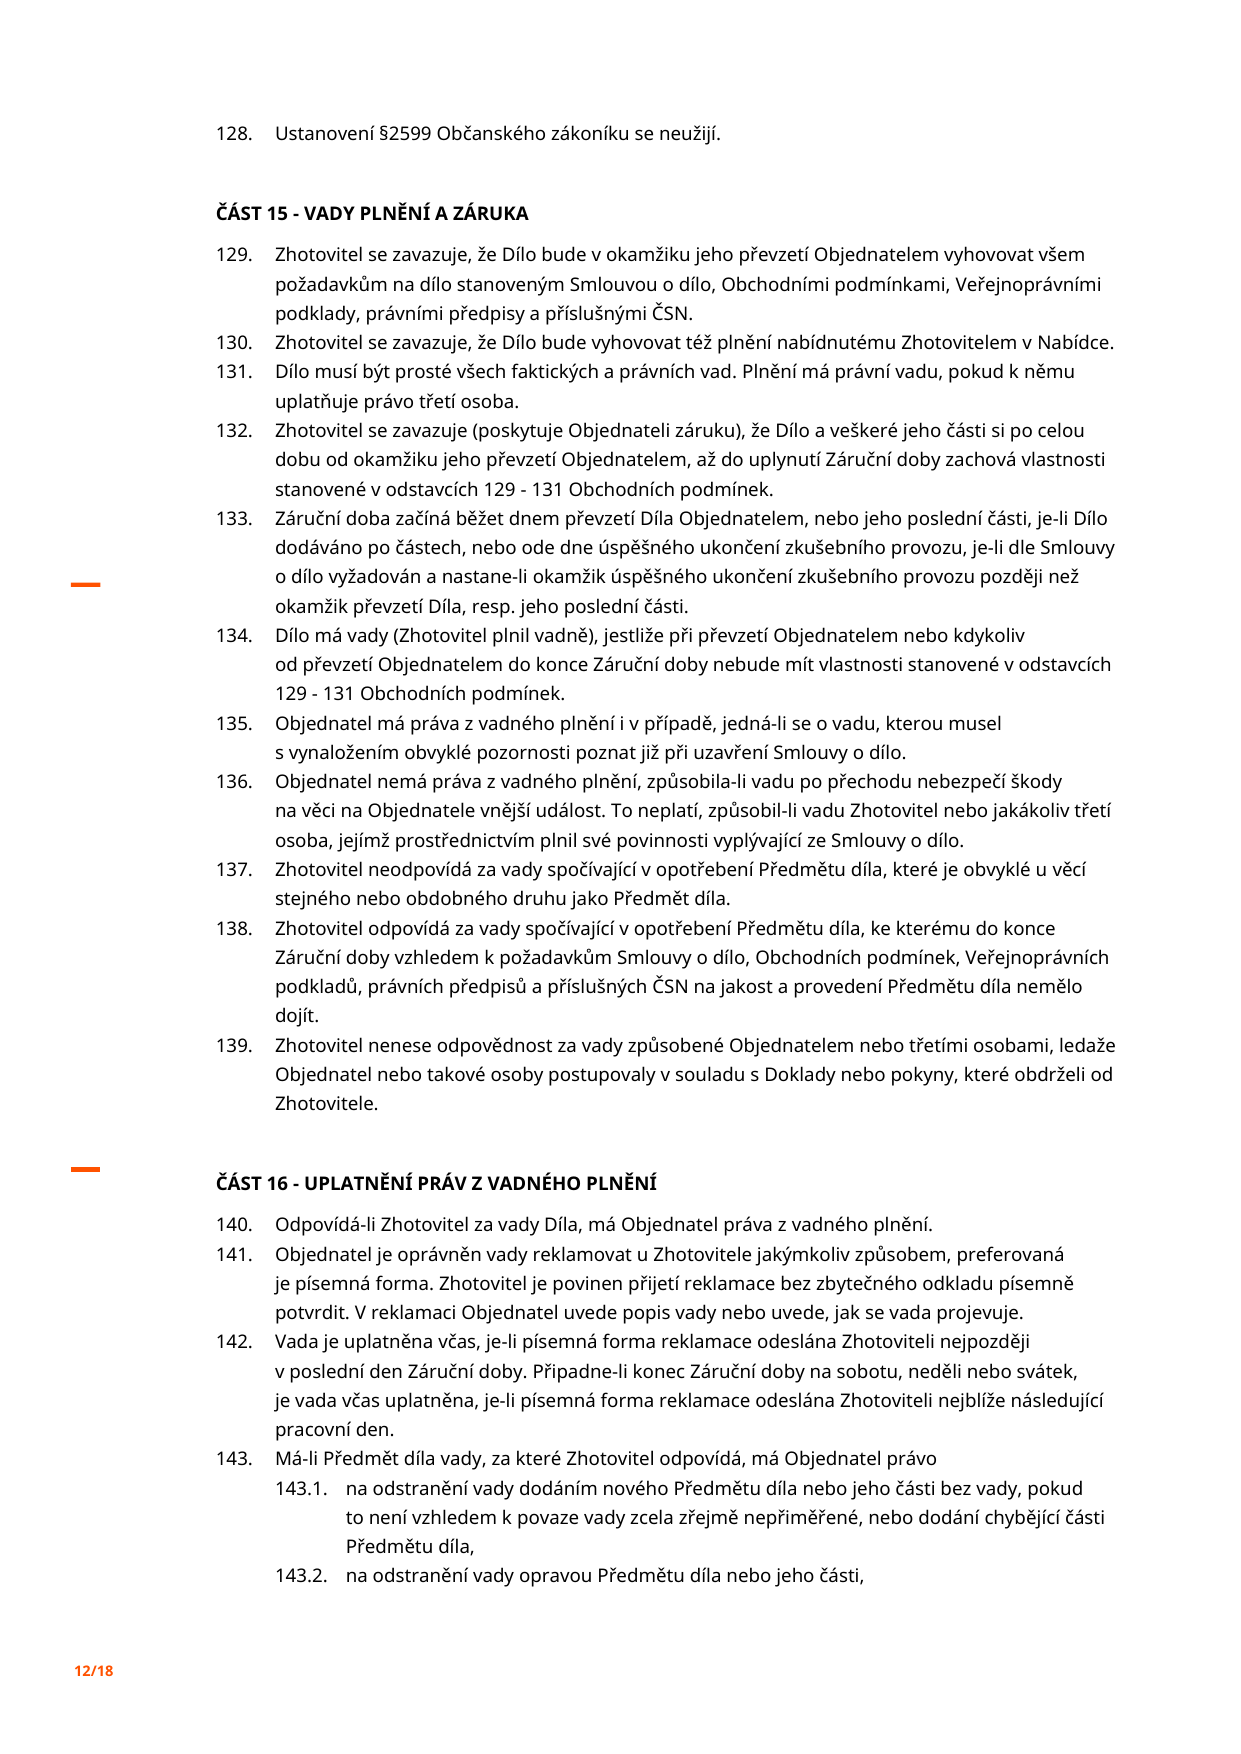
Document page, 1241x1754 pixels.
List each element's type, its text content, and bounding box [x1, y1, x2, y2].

list Dílo má vady (Zhotovitel plnil vadně), jestliže při převzetí Objednatelem nebo kdykoliv od převzetí Objednatelem do konce Záruční doby nebude mít vlastnosti stanovené v odstavcích 129 - 131 Obchodních podmínek. [216, 622, 1122, 706]
list na odstranění vady dodáním nového Předmětu díla nebo jeho části bez vady, pokud to není vzhledem k povaze vady zcela zřejmě nepřiměřené, nebo dodání chybějící části Předmětu díla, [275, 1475, 1122, 1559]
list Má-li Předmět díla vady, za které Zhotovitel odpovídá, má Objednatel právo [216, 1446, 1122, 1471]
list Zhotovitel nenese odpovědnost za vady způsobené Objednatelem nebo třetími osobami, ledaže Objednatel nebo takové osoby postupovaly v souladu s Doklady nebo pokyny, které obdrželi od Zhotovitele. [216, 1032, 1122, 1116]
list UPLATNĚNÍ PRÁV Z VADNÉHO PLNĚNÍ [216, 1170, 1122, 1195]
list Zhotovitel odpovídá za vady spočívající v opotřebení Předmětu díla, ke kterému do konce Záruční doby vzhledem k požadavkům Smlouvy o dílo, Obchodních podmínek, Veřejnoprávních podkladů, právních předpisů a příslušných ČSN na jakost a provedení Předmětu díla nemělo dojít. [216, 915, 1122, 1028]
list na odstranění vady opravou Předmětu díla nebo jeho části, [275, 1563, 1122, 1588]
list Dílo musí být prosté všech faktických a právních vad. Plnění má právní vadu, pokud k němu uplatňuje právo třetí osoba. [216, 359, 1122, 413]
list Objednatel nemá práva z vadného plnění, způsobila-li vadu po přechodu nebezpečí škody na věci na Objednatele vnější událost. To neplatí, způsobil-li vadu Zhotovitel nebo jakákoliv třetí osoba, jejímž prostřednictvím plnil své povinnosti vyplývající ze Smlouvy o dílo. [216, 768, 1122, 853]
list Zhotovitel se zavazuje, že Dílo bude vyhovovat též plnění nabídnutému Zhotovitelem v Nabídce. [216, 329, 1122, 355]
list Odpovídá-li Zhotovitel za vady Díla, má Objednatel práva z vadného plnění. [216, 1212, 1122, 1237]
list Objednatel má práva z vadného plnění i v případě, jedná-li se o vadu, kterou musel s vynaložením obvyklé pozornosti poznat již při uzavření Smlouvy o dílo. [216, 710, 1122, 765]
list Vada je uplatněna včas, je-li písemná forma reklamace odeslána Zhotoviteli nejpozději v poslední den Záruční doby. Připadne-li konec Záruční doby na sobotu, neděli nebo svátek, je vada včas uplatněna, je-li písemná forma reklamace odeslána Zhotoviteli nejblíže následující pracovní den. [216, 1329, 1122, 1442]
list Zhotovitel neodpovídá za vady spočívající v opotřebení Předmětu díla, které je obvyklé u věcí stejného nebo obdobného druhu jako Předmět díla. [216, 856, 1122, 911]
list Ustanovení §2599 Občanského zákoníku se neužijí. [216, 121, 1122, 146]
list Zhotovitel se zavazuje, že Dílo bude v okamžiku jeho převzetí Objednatelem vyhovovat všem požadavkům na dílo stanoveným Smlouvou o dílo, Obchodními podmínkami, Veřejnoprávními podklady, právními předpisy a příslušnými ČSN. [216, 242, 1122, 326]
list Záruční doba začíná běžet dnem převzetí Díla Objednatelem, nebo jeho poslední části, je-li Dílo dodáváno po částech, nebo ode dne úspěšného ukončení zkušebního provozu, je-li dle Smlouvy o dílo vyžadován a nastane-li okamžik úspěšného ukončení zkušebního provozu později než okamžik převzetí Díla, resp. jeho poslední části. [216, 505, 1122, 618]
list VADY PLNĚNÍ A ZÁRUKA [216, 200, 1122, 225]
list Zhotovitel se zavazuje (poskytuje Objednateli záruku), že Dílo a veškeré jeho části si po celou dobu od okamžiku jeho převzetí Objednatelem, až do uplynutí Záruční doby zachová vlastnosti stanovené v odstavcích 129 - 131 Obchodních podmínek. [216, 417, 1122, 501]
list Objednatel je oprávněn vady reklamovat u Zhotovitele jakýmkoliv způsobem, preferovaná je písemná forma. Zhotovitel je povinen přijetí reklamace bez zbytečného odkladu písemně potvrdit. V reklamaci Objednatel uvede popis vady nebo uvede, jak se vada projevuje. [216, 1241, 1122, 1325]
